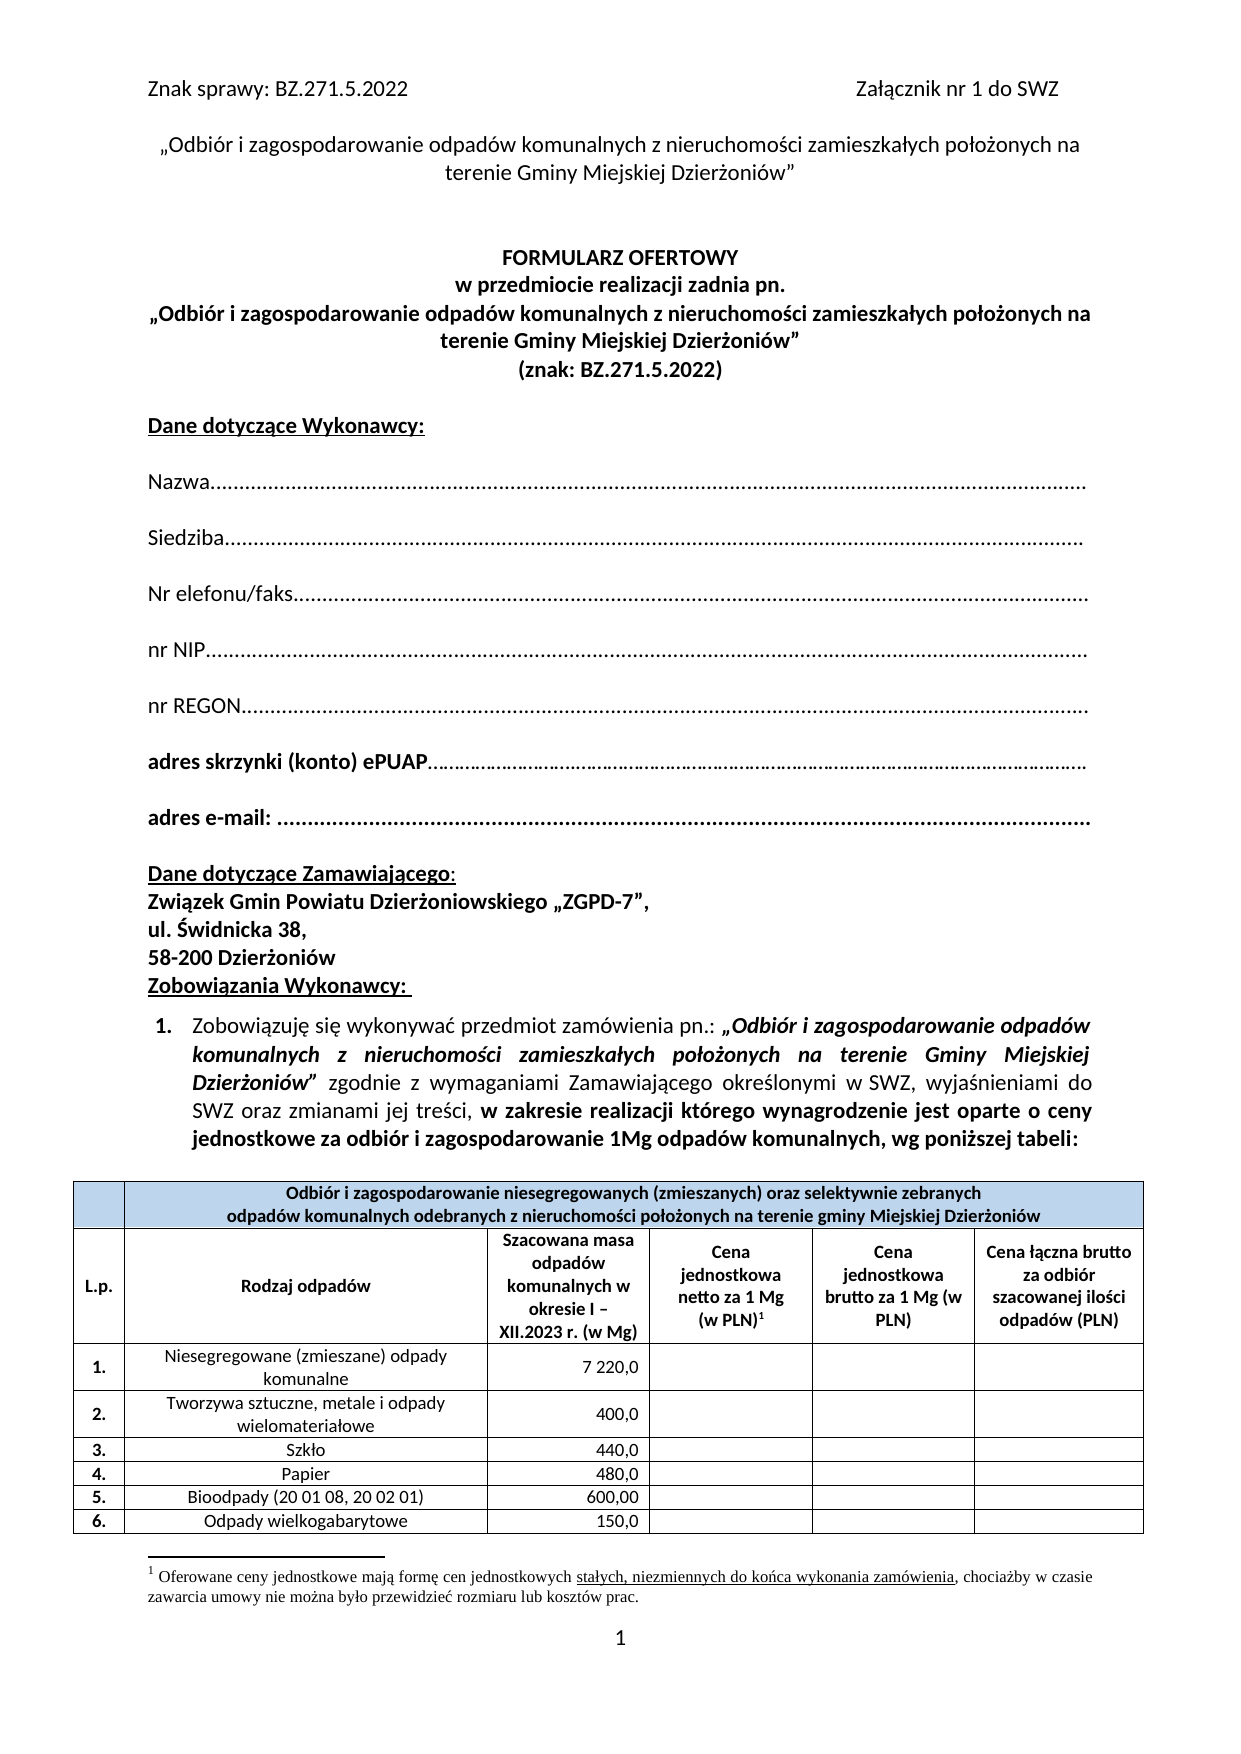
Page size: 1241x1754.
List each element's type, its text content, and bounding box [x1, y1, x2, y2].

table_cell Tworzywa sztuczne, metale i odpady wielomateriałowe [125, 1391, 487, 1437]
table_cell Rodzaj odpadów [125, 1229, 487, 1343]
table_cell [813, 1438, 974, 1461]
table_cell [975, 1462, 1143, 1485]
table_cell Niesegregowane (zmieszane) odpady komunalne [125, 1344, 487, 1390]
table_cell [650, 1462, 812, 1485]
text 58-200 Dzierżoniów [148, 943, 1093, 971]
table_cell 6. [74, 1510, 124, 1533]
text w przedmiocie realizacji zadnia pn. [148, 271, 1093, 299]
table_header [74, 1182, 124, 1227]
table_cell [813, 1486, 974, 1509]
table_cell Papier [125, 1462, 487, 1485]
table_cell 7 220,0 [488, 1344, 649, 1390]
text FORMULARZ OFERTOWY [148, 243, 1093, 271]
table_cell [650, 1344, 812, 1390]
table_cell Cena jednostkowa netto za 1 Mg (w PLN) [650, 1229, 812, 1343]
text Nr elefonu/faks.......................................................................................................................................... [148, 579, 1093, 607]
table_cell 150,0 [488, 1510, 649, 1533]
text Zobowiązania Wykonawcy: [148, 971, 1093, 999]
table_cell 440,0 [488, 1438, 649, 1461]
table_cell 4. [74, 1462, 124, 1485]
text nr NIP......................................................................................................................................................... [148, 635, 1093, 663]
table_cell [975, 1391, 1143, 1437]
table_cell Bioodpady (20 01 08, 20 02 01) [125, 1486, 487, 1509]
table_cell Cena jednostkowa brutto za 1 Mg (w PLN) [813, 1229, 974, 1343]
text adres skrzynki (konto) ePUAP……………………….……………………………………………………………………………………. [148, 747, 1093, 775]
table_cell Cena łączna brutto za odbiór szacowanej ilości odpadów (PLN) [975, 1229, 1143, 1343]
table_cell 5. [74, 1486, 124, 1509]
table_cell [813, 1462, 974, 1485]
table_cell [975, 1510, 1143, 1533]
text Siedziba..................................................................................................................................................... [148, 523, 1093, 551]
table_cell 600,00 [488, 1486, 649, 1509]
table_cell [975, 1486, 1143, 1509]
text nr REGON................................................................................................................................................... [148, 691, 1093, 719]
text ul. Świdnicka 38, [148, 915, 1093, 943]
table_cell 1. [74, 1344, 124, 1390]
list Zobowiązuję się wykonywać przedmiot zamówienia pn.: „Odbiór i zagospodarowanie odpadów komunalnych z nieruchomości zamieszkałych położonych na terenie Gminy Miejskiej Dzierżoniów” zgodnie z wymaganiami Zamawiającego określonymi w SWZ, wyjaśnieniami do SWZ oraz zmianami jej treści, w zakresie realizacji którego wynagrodzenie jest oparte o ceny jednostkowe za odbiór i zagospodarowanie 1Mg odpadów komunalnych, wg poniższej tabeli: [154, 1012, 1093, 1152]
table_cell [975, 1438, 1143, 1461]
table_cell [650, 1391, 812, 1437]
table_cell 480,0 [488, 1462, 649, 1485]
table_cell Szacowana masa odpadów komunalnych w okresie I – XII.2023 r. (w Mg) [488, 1229, 649, 1343]
table_cell [813, 1391, 974, 1437]
table_cell [650, 1510, 812, 1533]
table_cell [975, 1344, 1143, 1390]
table_cell [650, 1486, 812, 1509]
text Dane dotyczące Wykonawcy: [148, 411, 1093, 439]
table_cell [650, 1438, 812, 1461]
text Nazwa........................................................................................................................................................ [148, 467, 1093, 495]
table_cell [813, 1510, 974, 1533]
table_cell 2. [74, 1391, 124, 1437]
text (znak: BZ.271.5.2022) [148, 355, 1093, 383]
table_header Odbiór i zagospodarowanie niesegregowanych (zmieszanych) oraz selektywnie zebranych odpadów komunalnych odebranych z nieruchomości położonych na terenie gminy Miejskiej Dzierżoniów [125, 1182, 1143, 1227]
table_cell Szkło [125, 1438, 487, 1461]
table_cell Odpady wielkogabarytowe [125, 1510, 487, 1533]
text Związek Gmin Powiatu Dzierżoniowskiego „ZGPD-7”, [148, 887, 1093, 915]
text adres e-mail: ..................................................................................................................................... [148, 803, 1093, 831]
table_cell [813, 1344, 974, 1390]
table_cell 3. [74, 1438, 124, 1461]
table_cell L.p. [74, 1229, 124, 1343]
table_cell 400,0 [488, 1391, 649, 1437]
text Dane dotyczące Zamawiającego: [148, 859, 1093, 887]
text „Odbiór i zagospodarowanie odpadów komunalnych z nieruchomości zamieszkałych położonych na terenie Gminy Miejskiej Dzierżoniów” [148, 299, 1093, 355]
